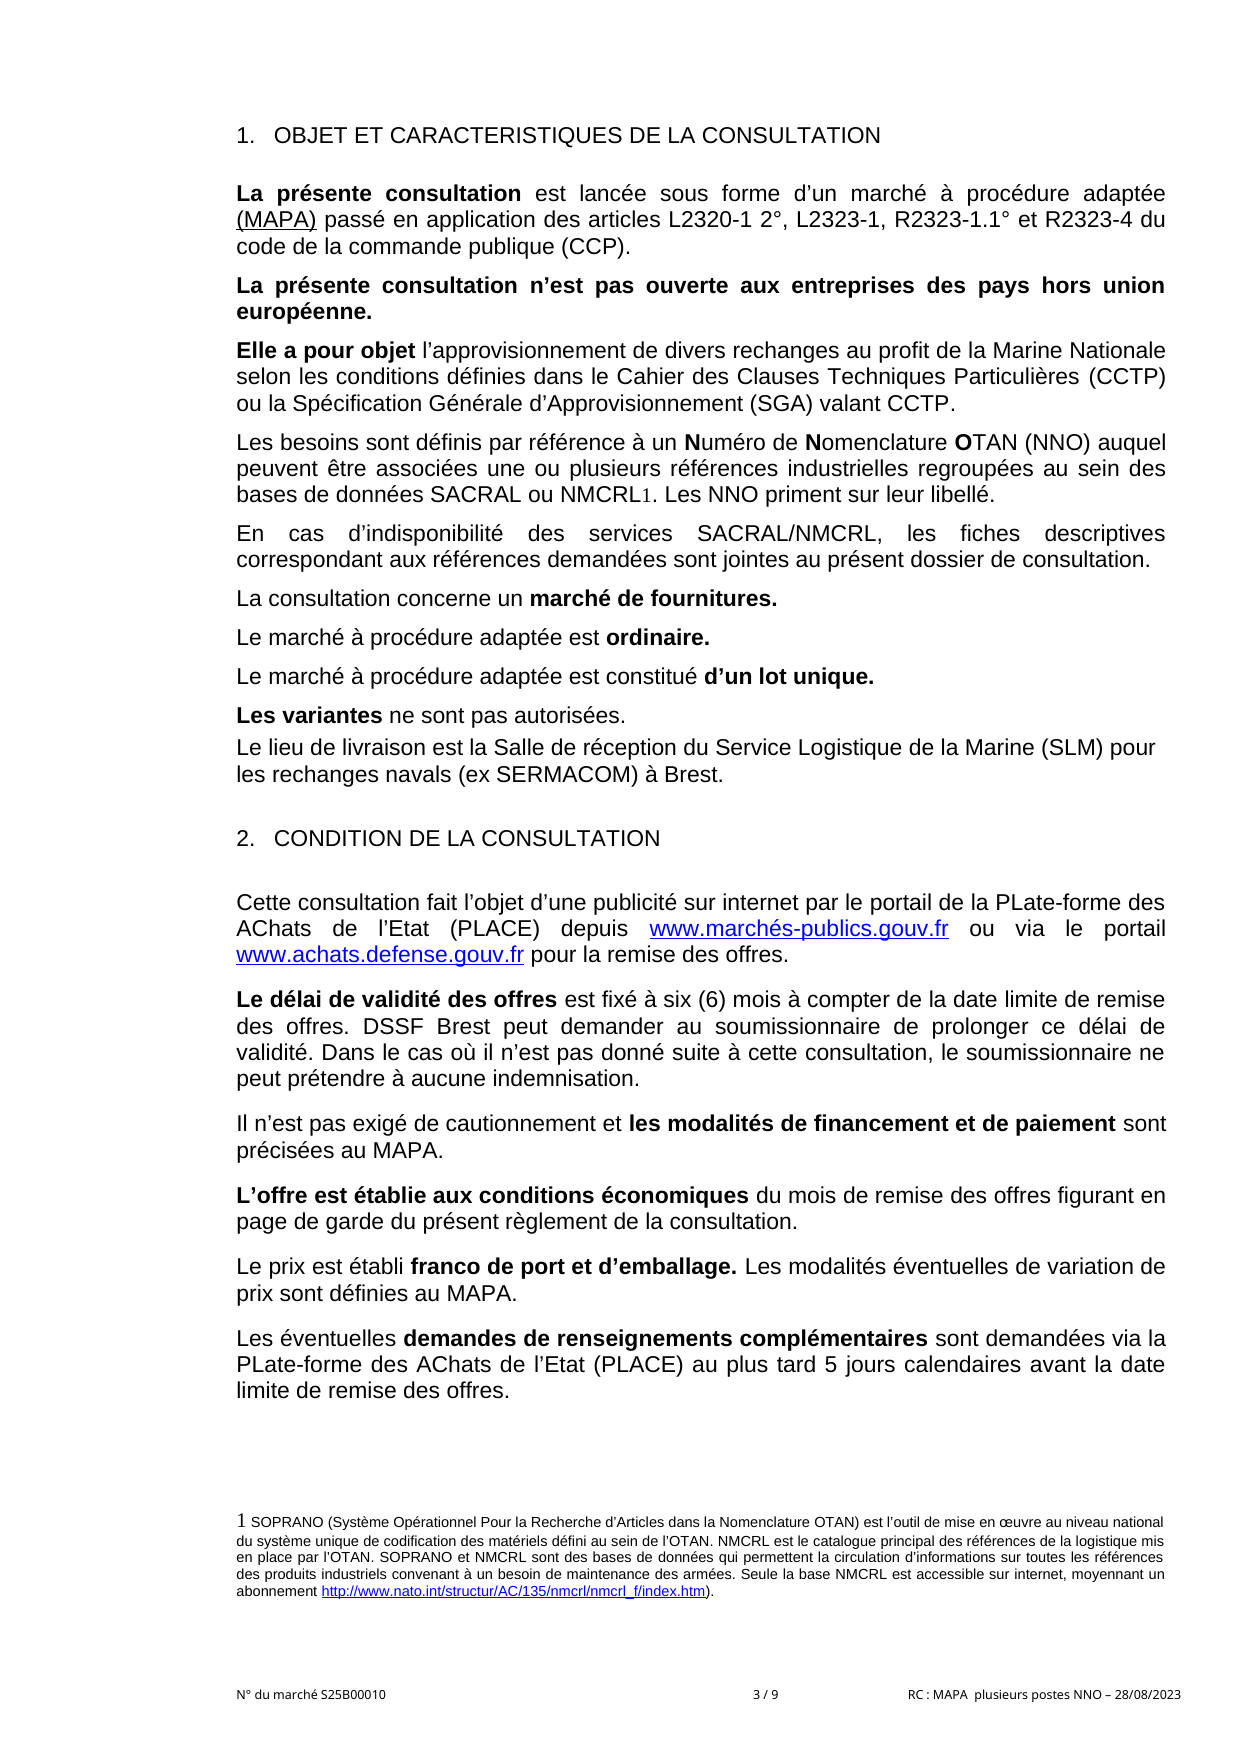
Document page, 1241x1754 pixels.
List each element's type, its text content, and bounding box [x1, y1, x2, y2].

text Elle a pour objet l’approvisionnement de divers rechanges au profit de la Marine Nationale selon les conditions définies dans le Cahier des Clauses Techniques Particulières (CCTP) ou la Spécification Générale d’Approvisionnement (SGA) valant CCTP. [236, 337, 1166, 416]
text La présente consultation n’est pas ouverte aux entreprises des pays hors union européenne. [236, 272, 1166, 324]
text L’offre est établie aux conditions économiques du mois de remise des offres figurant en page de garde du présent règlement de la consultation. [236, 1182, 1166, 1234]
text Le marché à procédure adaptée est ordinaire. [236, 624, 1166, 650]
text Les besoins sont définis par référence à un Numéro de Nomenclature OTAN (NNO) auquel peuvent être associées une ou plusieurs références industrielles regroupées au sein des bases de données SACRAL ou NMCRL. Les NNO priment sur leur libellé. [236, 428, 1166, 507]
text Le prix est établi franco de port et d’emballage. Les modalités éventuelles de variation de prix sont définies au MAPA. [236, 1253, 1166, 1306]
text La présente consultation est lancée sous forme d’un marché à procédure adaptée (MAPA) passé en application des articles L2320-1 2°, L2323-1, R2323-1.1° et R2323-4 du code de la commande publique (CCP). [236, 180, 1166, 259]
text Cette consultation fait l’objet d’une publicité sur internet par le portail de la PLate-forme des AChats de l’Etat (PLACE) depuis www.marchés-publics.gouv.fr ou via le portail www.achats.defense.gouv.fr pour la remise des offres. [236, 888, 1166, 967]
text Les variantes ne sont pas autorisées. [236, 702, 1166, 728]
text Les éventuelles demandes de renseignements complémentaires sont demandées via la PLate-forme des AChats de l’Etat (PLACE) au plus tard 5 jours calendaires avant la date limite de remise des offres. [236, 1325, 1166, 1404]
text La consultation concerne un marché de fournitures. [236, 585, 1166, 612]
subtitle condition de la consultation [236, 824, 1166, 851]
subtitle oBJET ET CARACTERISTIQUES DE LA CONSULTATION [236, 122, 1166, 149]
text Le lieu de livraison est la Salle de réception du Service Logistique de la Marine (SLM) pour les rechanges navals (ex SERMACOM) à Brest. [236, 734, 1166, 787]
text En cas d’indisponibilité des services SACRAL/NMCRL, les fiches descriptives correspondant aux références demandées sont jointes au présent dossier de consultation. [236, 520, 1166, 573]
text Le marché à procédure adaptée est constitué d’un lot unique. [236, 663, 1166, 689]
text Il n’est pas exigé de cautionnement et les modalités de financement et de paiement sont précisées au MAPA. [236, 1110, 1166, 1163]
text Le délai de validité des offres est fixé à six (6) mois à compter de la date limite de remise des offres. DSSF Brest peut demander au soumissionnaire de prolonger ce délai de validité. Dans le cas où il n’est pas donné suite à cette consultation, le soumissionnaire ne peut prétendre à aucune indemnisation. [236, 986, 1166, 1092]
